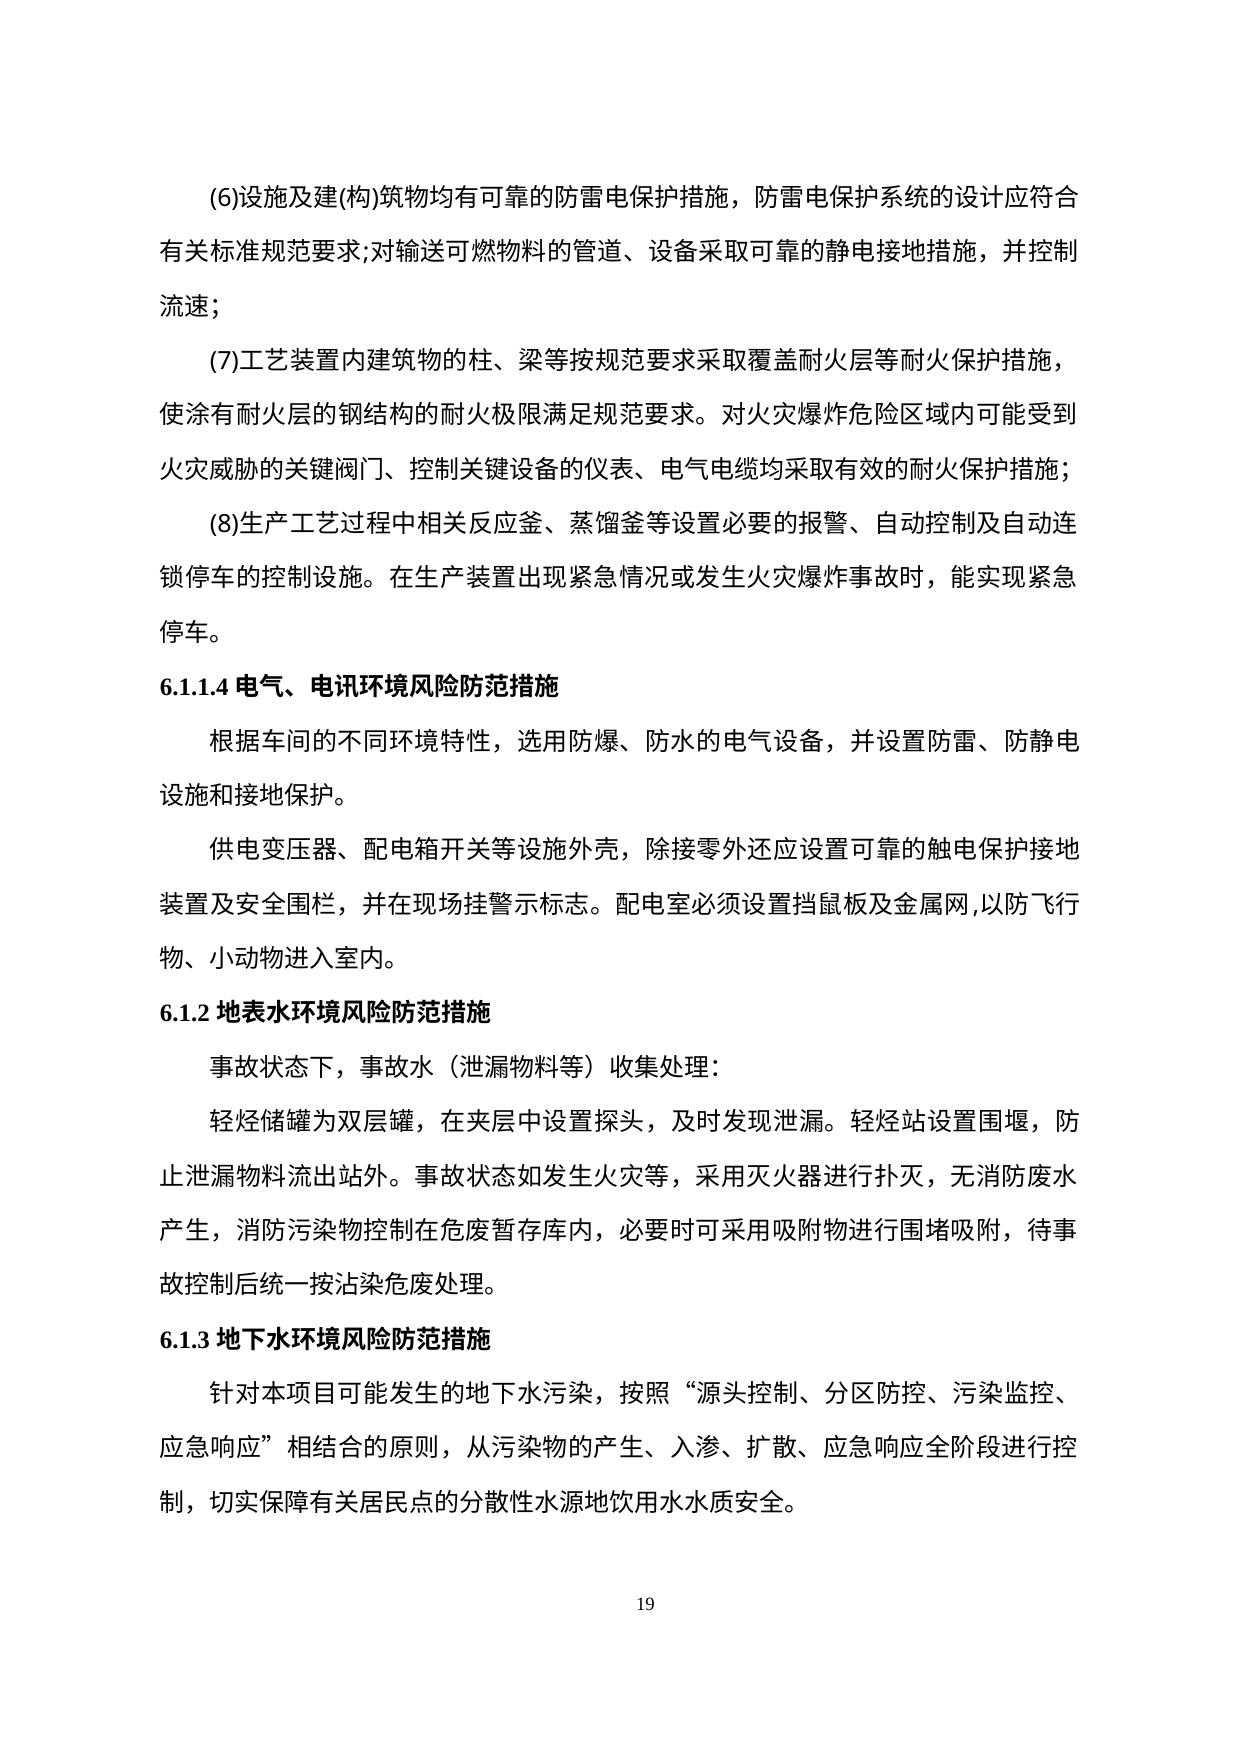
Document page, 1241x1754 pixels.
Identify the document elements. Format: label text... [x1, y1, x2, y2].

text (8)生产工艺过程中相关反应釜、蒸馏釜等设置必要的报警、自动控制及自动连锁停车的控制设施。在生产装置出现紧急情况或发生火灾爆炸事故时，能实现紧急停车。 [159, 503, 1081, 648]
subtitle 地下水环境风险防范措施 [159, 1319, 1081, 1355]
subtitle 电气、电讯环境风险防范措施 [159, 667, 1081, 703]
text 供电变压器、配电箱开关等设施外壳，除接零外还应设置可靠的触电保护接地装置及安全围栏，并在现场挂警示标志。配电室必须设置挡鼠板及金属网,以防飞行物、小动物进入室内。 [159, 830, 1081, 975]
text 针对本项目可能发生的地下水污染，按照“源头控制、分区防控、污染监控、应急响应”相结合的原则，从污染物的产生、入渗、扩散、应急响应全阶段进行控制，切实保障有关居民点的分散性水源地饮用水水质安全。 [159, 1373, 1081, 1518]
text (7)工艺装置内建筑物的柱、梁等按规范要求采取覆盖耐火层等耐火保护措施，使涂有耐火层的钢结构的耐火极限满足规范要求。对火灾爆炸危险区域内可能受到火灾威胁的关键阀门、控制关键设备的仪表、电气电缆均采取有效的耐火保护措施； [159, 340, 1081, 485]
text 根据车间的不同环境特性，选用防爆、防水的电气设备，并设置防雷、防静电设施和接地保护。 [159, 721, 1081, 812]
text 轻烃储罐为双层罐，在夹层中设置探头，及时发现泄漏。轻烃站设置围堰，防止泄漏物料流出站外。事故状态如发生火灾等，采用灭火器进行扑灭，无消防废水产生，消防污染物控制在危废暂存库内，必要时可采用吸附物进行围堵吸附，待事故控制后统一按沾染危废处理。 [159, 1102, 1081, 1301]
text (6)设施及建(构)筑物均有可靠的防雷电保护措施，防雷电保护系统的设计应符合有关标准规范要求;对输送可燃物料的管道、设备采取可靠的静电接地措施，并控制流速； [159, 177, 1081, 322]
text 事故状态下，事故水（泄漏物料等）收集处理： [159, 1047, 1081, 1083]
subtitle 地表水环境风险防范措施 [159, 993, 1081, 1029]
